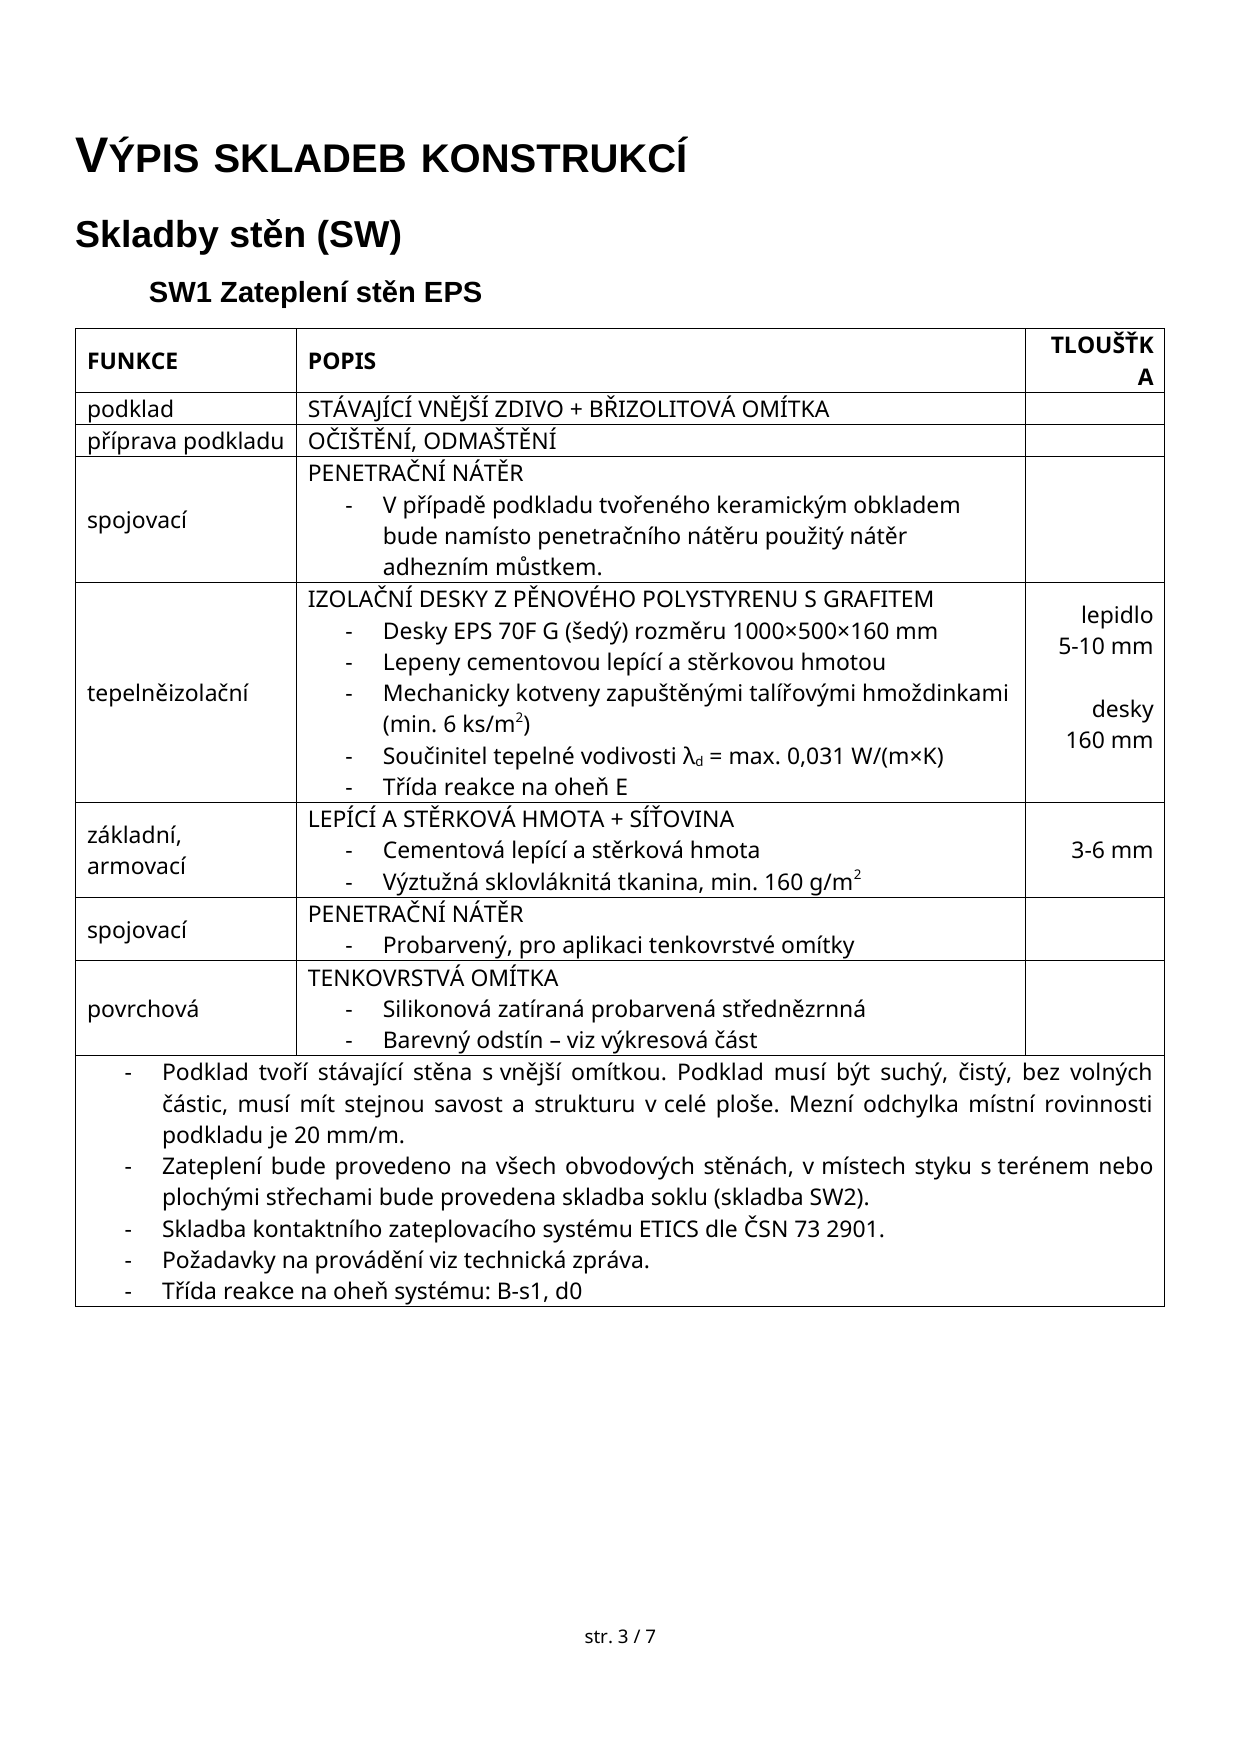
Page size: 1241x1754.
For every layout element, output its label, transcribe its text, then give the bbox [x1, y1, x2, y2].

table_cell IZOLAČNÍ DESKY Z PĚNOVÉHO POLYSTYRENU S GRAFITEM Desky EPS 70F G (šedý) rozměru 1000×500×160 mm Lepeny cementovou lepící a stěrkovou hmotou Mechanicky kotveny zapuštěnými talířovými hmoždinkami (min. 6 ks/m2) Součinitel tepelné vodivosti λd = max. 0,031 W/(m×K) Třída reakce na oheň E [297, 583, 1025, 802]
subtitle SW1 Zateplení stěn EPS [75, 275, 1165, 309]
table_header TLOUŠŤKA [1026, 329, 1164, 392]
table_cell příprava podkladu [76, 425, 296, 456]
table_cell tepelněizolační [76, 583, 296, 802]
table_cell OČIŠTĚNÍ, ODMAŠTĚNÍ [297, 425, 1025, 456]
table_cell lepidlo 5-10 mm desky 160 mm [1026, 583, 1164, 802]
table_cell [1026, 425, 1164, 456]
table_cell podklad [76, 393, 296, 424]
table_cell povrchová [76, 961, 296, 1055]
table_cell PENETRAČNÍ NÁTĚR V případě podkladu tvořeného keramickým obkladem bude namísto penetračního nátěru použitý nátěr adhezním můstkem. [297, 457, 1025, 582]
table_cell PENETRAČNÍ NÁTĚR Probarvený, pro aplikaci tenkovrstvé omítky [297, 898, 1025, 960]
table_cell 3-6 mm [1026, 803, 1164, 897]
table_cell spojovací [76, 457, 296, 582]
table_header FUNKCE [76, 329, 296, 392]
table_cell LEPÍCÍ A STĚRKOVÁ HMOTA + SÍŤOVINA Cementová lepící a stěrková hmota Výztužná sklovláknitá tkanina, min. 160 g/m2 [297, 803, 1025, 897]
table_cell základní, armovací [76, 803, 296, 897]
table_cell Podklad tvoří stávající stěna s vnější omítkou. Podklad musí být suchý, čistý, bez volných částic, musí mít stejnou savost a strukturu v celé ploše. Mezní odchylka místní rovinnosti podkladu je 20 mm/m. Zateplení bude provedeno na všech obvodových stěnách, v místech styku s terénem nebo plochými střechami bude provedena skladba soklu (skladba SW2). Skladba kontaktního zateplovacího systému ETICS dle ČSN 73 2901. Požadavky na provádění viz technická zpráva. Třída reakce na oheň systému: B-s1, d0 [76, 1056, 1164, 1306]
table_cell [1026, 457, 1164, 582]
table_cell STÁVAJÍCÍ VNĚJŠÍ ZDIVO + BŘIZOLITOVÁ OMÍTKA [297, 393, 1025, 424]
table_cell spojovací [76, 898, 296, 960]
table_cell [1026, 898, 1164, 960]
table_header POPIS [297, 329, 1025, 392]
table_cell TENKOVRSTVÁ OMÍTKA Silikonová zatíraná probarvená střednězrnná Barevný odstín – viz výkresová část [297, 961, 1025, 1055]
table_cell [1026, 961, 1164, 1055]
subtitle Skladby stěn (SW) [75, 212, 1165, 255]
subtitle Výpis skladeb konstrukcí [75, 125, 1165, 182]
table_cell [1026, 393, 1164, 424]
